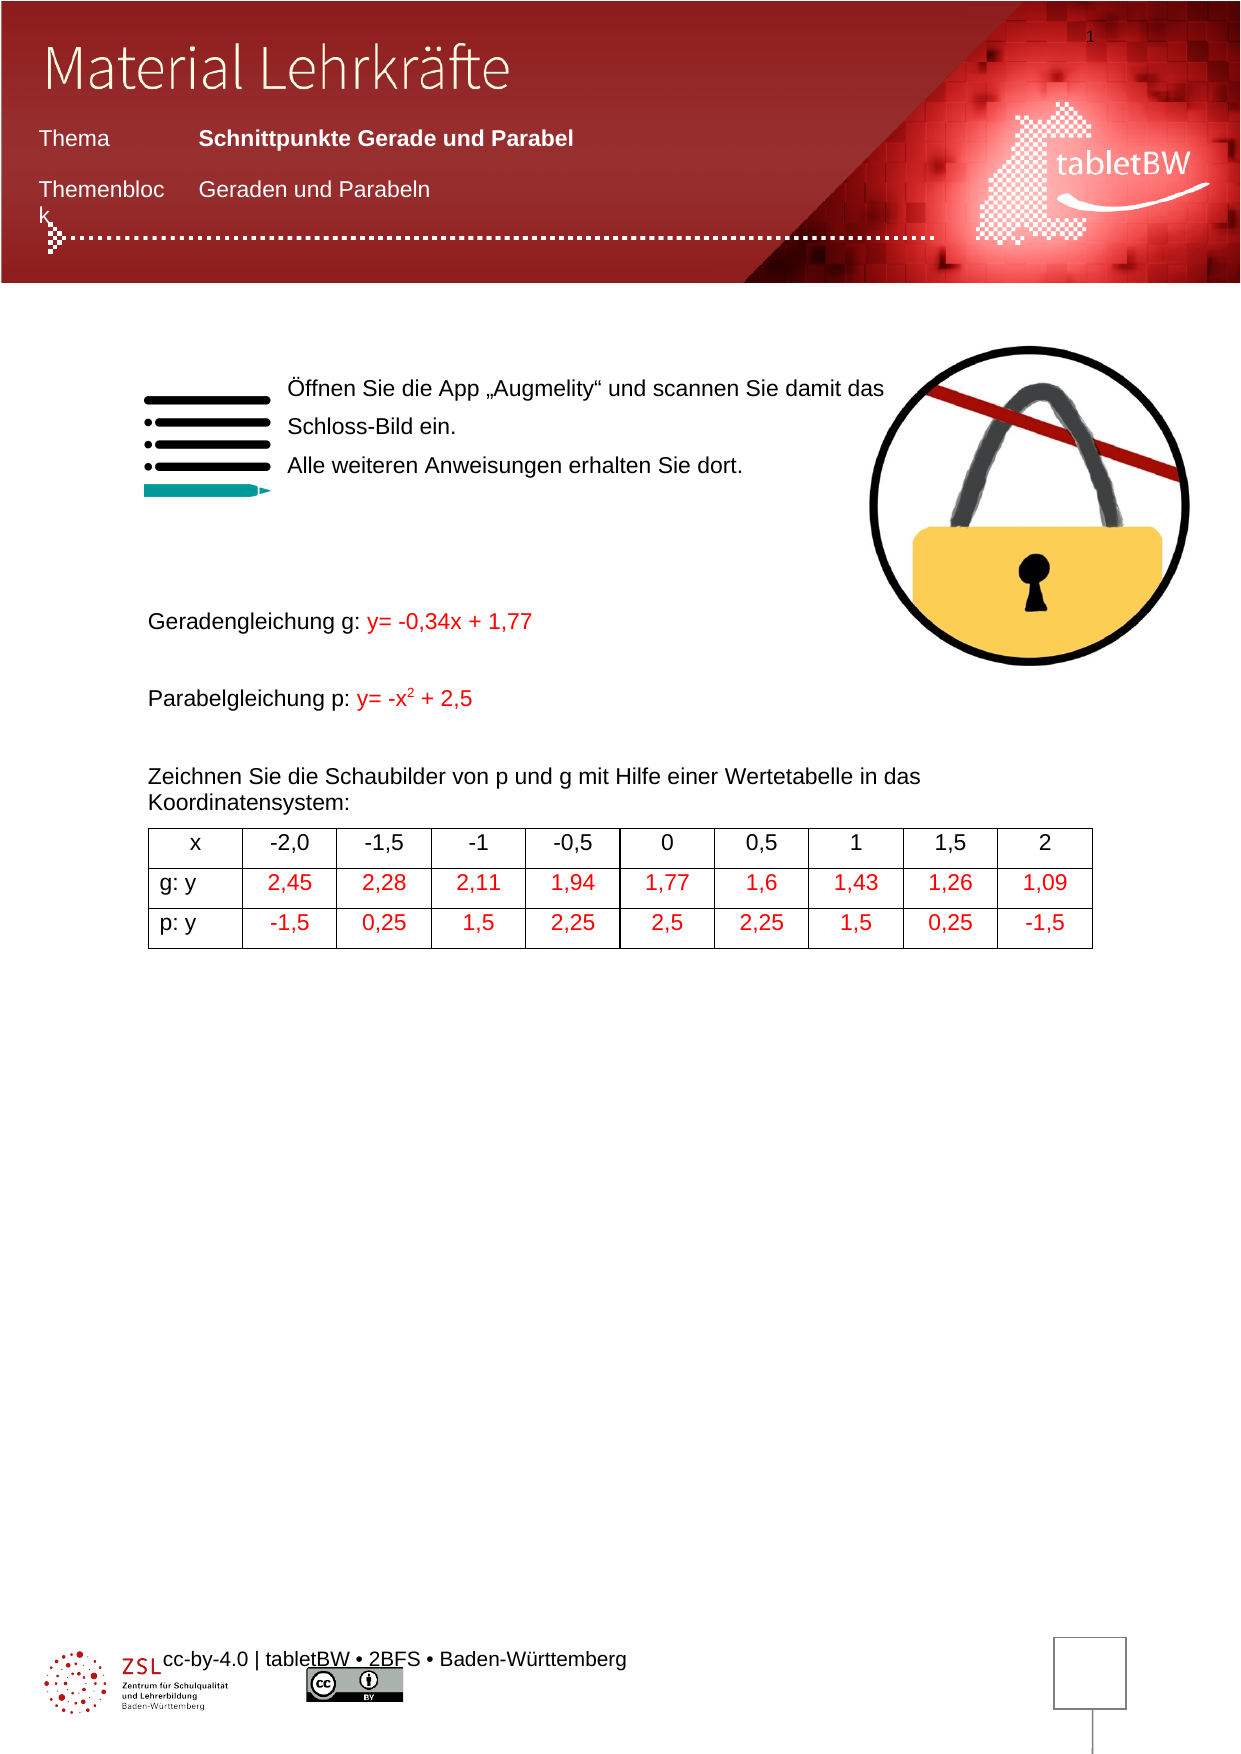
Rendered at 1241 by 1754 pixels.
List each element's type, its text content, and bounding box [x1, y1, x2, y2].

table_header x [149, 829, 242, 868]
table_header -0,5 [526, 829, 619, 868]
table_cell 1,43 [809, 869, 903, 908]
table_cell 0,25 [904, 909, 997, 948]
table_cell 2,25 [526, 909, 619, 948]
table_cell -1,5 [243, 909, 336, 948]
table_cell 2,11 [432, 869, 525, 908]
table_cell g: y [149, 869, 242, 908]
table_header [148, 375, 276, 530]
picture [306, 1667, 404, 1702]
table_cell 0,25 [337, 909, 431, 948]
table_cell 2,25 [715, 909, 808, 948]
table_cell p: y [149, 909, 242, 948]
picture [1, 1, 1241, 283]
table_header 2 [998, 829, 1092, 868]
picture [143, 396, 271, 497]
table_cell 1,5 [809, 909, 903, 948]
table_cell 2,5 [621, 909, 714, 948]
table_cell 2,45 [243, 869, 336, 908]
text Zeichnen Sie die Schaubilder von p und g mit Hilfe einer Wertetabelle in das Koordinatensystem: [148, 763, 1093, 816]
text Parabelgleichung p: y= -x2 + 2,5 [148, 685, 1093, 712]
picture [239, 1653, 244, 1665]
table_cell 1,6 [715, 869, 808, 908]
table_cell 1,77 [621, 869, 714, 908]
table_header 1 [809, 829, 903, 868]
picture [28, 1635, 244, 1714]
table_header -2,0 [243, 829, 336, 868]
table_header 1,5 [904, 829, 997, 868]
table_cell -1,5 [998, 909, 1092, 948]
table_cell 1,09 [998, 869, 1092, 908]
text Geradengleichung g: y= -0,34x + 1,77 [148, 608, 910, 634]
table_header 0 [621, 829, 714, 868]
table_header -1,5 [337, 829, 431, 868]
table_cell 2,28 [337, 869, 431, 908]
table_cell 1,94 [526, 869, 619, 908]
table_header -1 [432, 829, 525, 868]
table_cell 1,5 [432, 909, 525, 948]
table_header 0,5 [715, 829, 808, 868]
table_cell 1,26 [904, 869, 997, 908]
picture [852, 337, 1212, 678]
table_header Öffnen Sie die App „Augmelity“ und scannen Sie damit das Schloss-Bild ein. Alle weiteren Anweisungen erhalten Sie dort. [276, 375, 918, 530]
